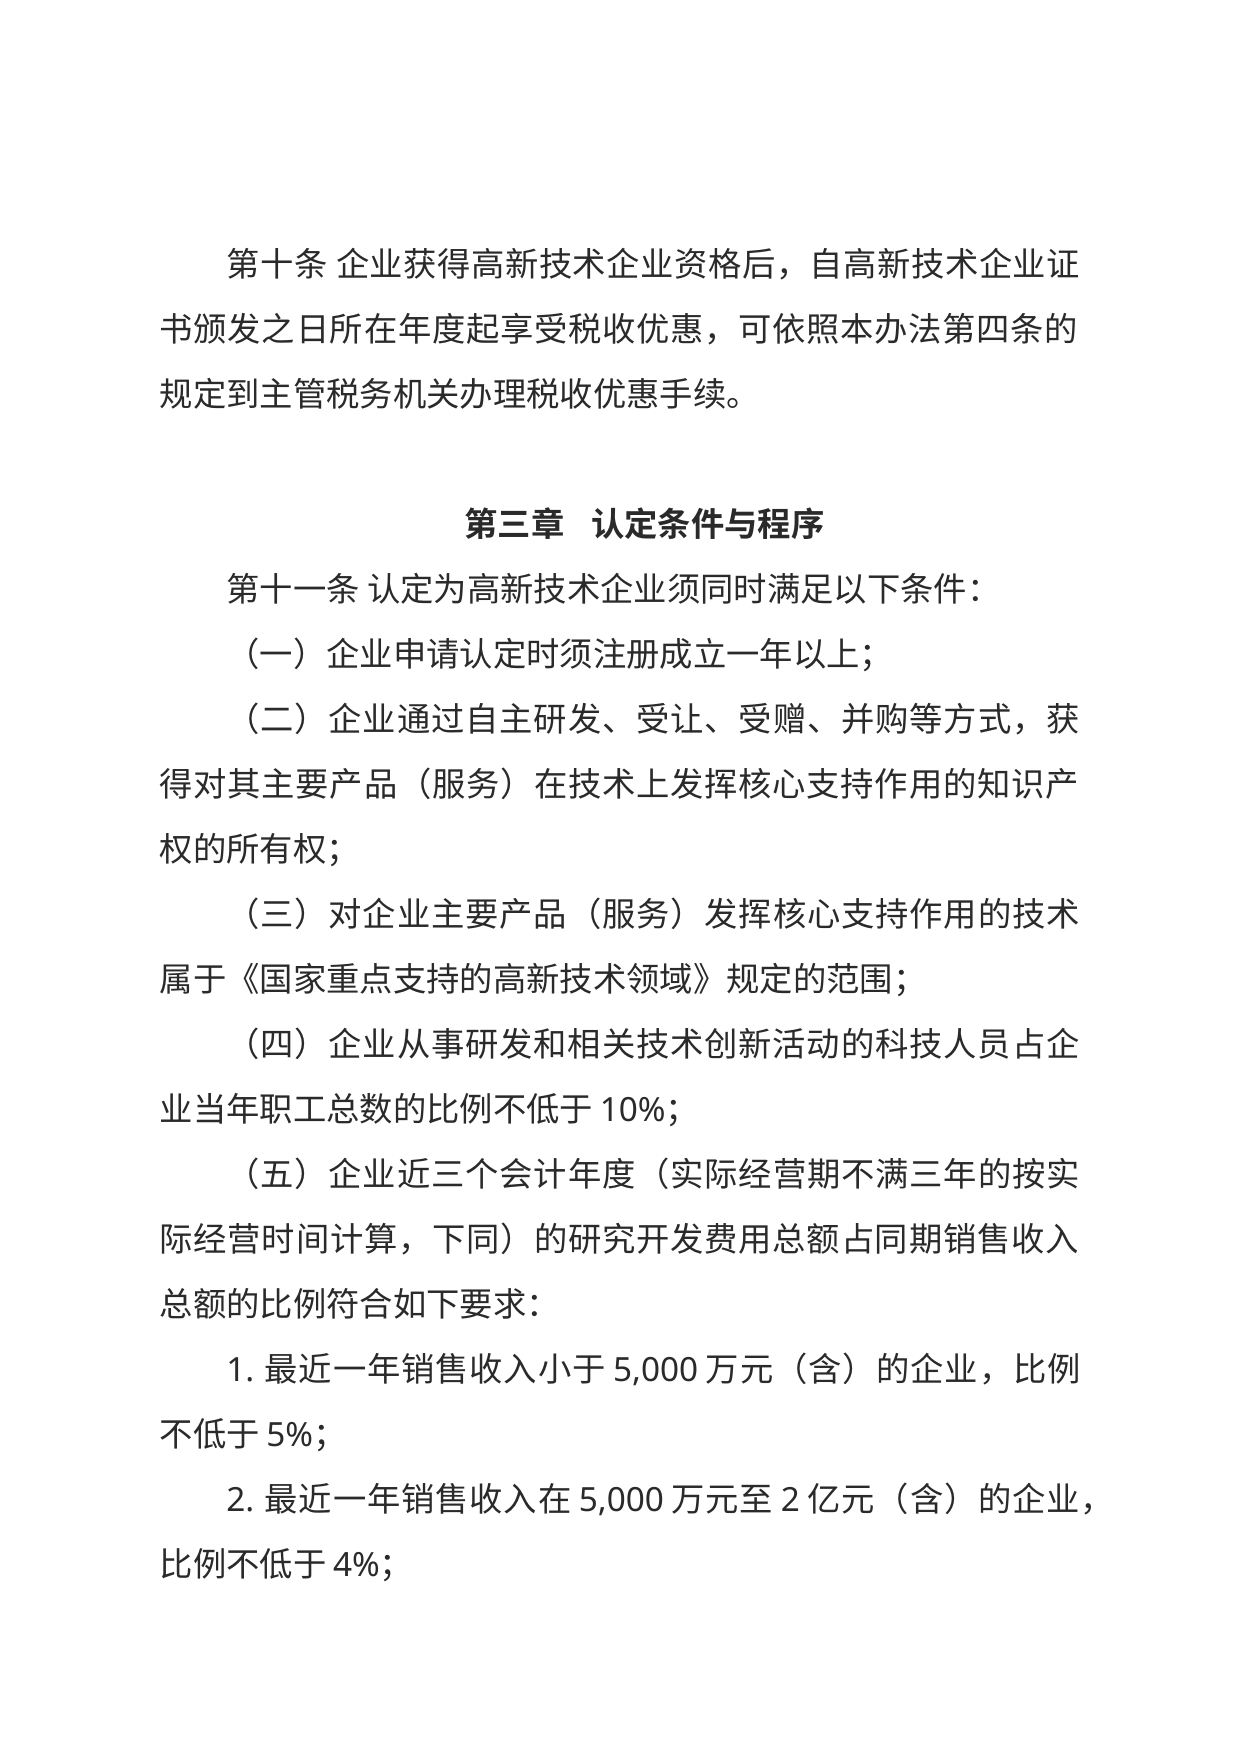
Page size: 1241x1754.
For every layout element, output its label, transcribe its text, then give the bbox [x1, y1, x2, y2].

text （四）企业从事研发和相关技术创新活动的科技人员占企业当年职工总数的比例不低于10%； [159, 1010, 1081, 1140]
text 2. 最近一年销售收入在5,000万元至2亿元（含）的企业，比例不低于4%； [159, 1465, 1081, 1595]
text （五）企业近三个会计年度（实际经营期不满三年的按实际经营时间计算，下同）的研究开发费用总额占同期销售收入总额的比例符合如下要求： [159, 1140, 1081, 1335]
text （二）企业通过自主研发、受让、受赠、并购等方式，获得对其主要产品（服务）在技术上发挥核心支持作用的知识产权的所有权； [159, 685, 1081, 880]
text 1. 最近一年销售收入小于5,000万元（含）的企业，比例不低于5%； [159, 1335, 1081, 1465]
text 第十条 企业获得高新技术企业资格后，自高新技术企业证书颁发之日所在年度起享受税收优惠，可依照本办法第四条的规定到主管税务机关办理税收优惠手续。 [159, 230, 1081, 425]
list 认定条件与程序 [208, 490, 1081, 555]
text 第十一条 认定为高新技术企业须同时满足以下条件： [159, 555, 1081, 620]
text （一）企业申请认定时须注册成立一年以上； [159, 620, 1081, 685]
text （三）对企业主要产品（服务）发挥核心支持作用的技术属于《国家重点支持的高新技术领域》规定的范围； [159, 880, 1081, 1010]
